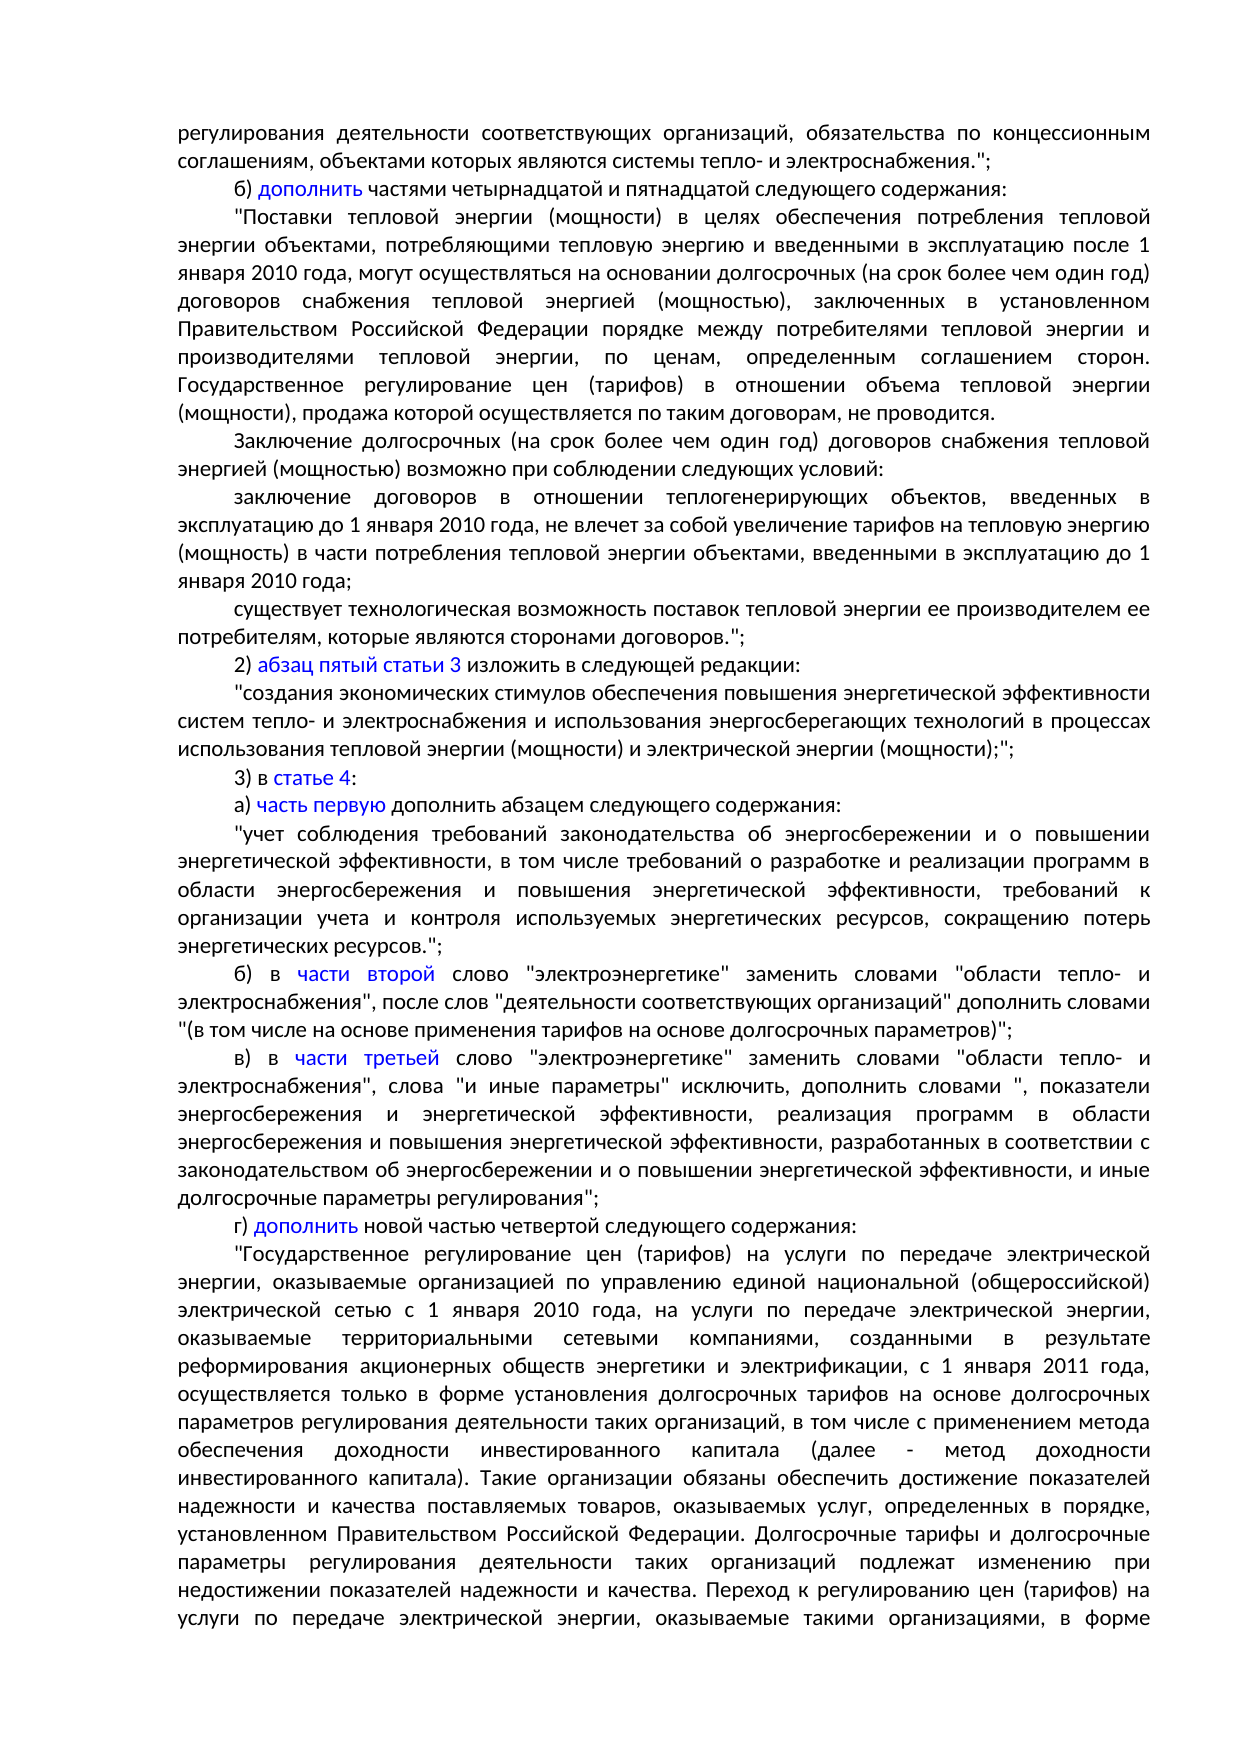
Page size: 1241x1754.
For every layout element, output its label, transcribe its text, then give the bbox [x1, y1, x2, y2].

text б) в части второй слово "электроэнергетике" заменить словами "области тепло- и электроснабжения", после слов "деятельности соответствующих организаций" дополнить словами "(в том числе на основе применения тарифов на основе долгосрочных параметров)"; [177, 959, 1152, 1043]
text г) дополнить новой частью четвертой следующего содержания: [177, 1211, 1152, 1239]
text заключение договоров в отношении теплогенерирующих объектов, введенных в эксплуатацию до 1 января 2010 года, не влечет за собой увеличение тарифов на тепловую энергию (мощность) в части потребления тепловой энергии объектами, введенными в эксплуатацию до 1 января 2010 года; [177, 482, 1152, 594]
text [177, 1239, 1152, 1631]
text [177, 118, 1152, 174]
text 2) абзац пятый статьи 3 изложить в следующей редакции: [177, 651, 1152, 678]
text "учет соблюдения требований законодательства об энергосбережении и о повышении энергетической эффективности, в том числе требований о разработке и реализации программ в области энергосбережения и повышения энергетической эффективности, требований к организации учета и контроля используемых энергетических ресурсов, сокращению потерь энергетических ресурсов."; [177, 819, 1152, 959]
text существует технологическая возможность поставок тепловой энергии ее производителем ее потребителям, которые являются сторонами договоров."; [177, 594, 1152, 651]
text б) дополнить частями четырнадцатой и пятнадцатой следующего содержания: [177, 174, 1152, 202]
text "Поставки тепловой энергии (мощности) в целях обеспечения потребления тепловой энергии объектами, потребляющими тепловую энергию и введенными в эксплуатацию после 1 января 2010 года, могут осуществляться на основании долгосрочных (на срок более чем один год) договоров снабжения тепловой энергией (мощностью), заключенных в установленном Правительством Российской Федерации порядке между потребителями тепловой энергии и производителями тепловой энергии, по ценам, определенным соглашением сторон. Государственное регулирование цен (тарифов) в отношении объема тепловой энергии (мощности), продажа которой осуществляется по таким договорам, не проводится. [177, 202, 1152, 426]
text 3) в статье 4: [177, 763, 1152, 791]
text в) в части третьей слово "электроэнергетике" заменить словами "области тепло- и электроснабжения", слова "и иные параметры" исключить, дополнить словами ", показатели энергосбережения и энергетической эффективности, реализация программ в области энергосбережения и повышения энергетической эффективности, разработанных в соответствии с законодательством об энергосбережении и о повышении энергетической эффективности, и иные долгосрочные параметры регулирования"; [177, 1043, 1152, 1211]
text "создания экономических стимулов обеспечения повышения энергетической эффективности систем тепло- и электроснабжения и использования энергосберегающих технологий в процессах использования тепловой энергии (мощности) и электрической энергии (мощности);"; [177, 678, 1152, 763]
text а) часть первую дополнить абзацем следующего содержания: [177, 791, 1152, 819]
text Заключение долгосрочных (на срок более чем один год) договоров снабжения тепловой энергией (мощностью) возможно при соблюдении следующих условий: [177, 426, 1152, 482]
